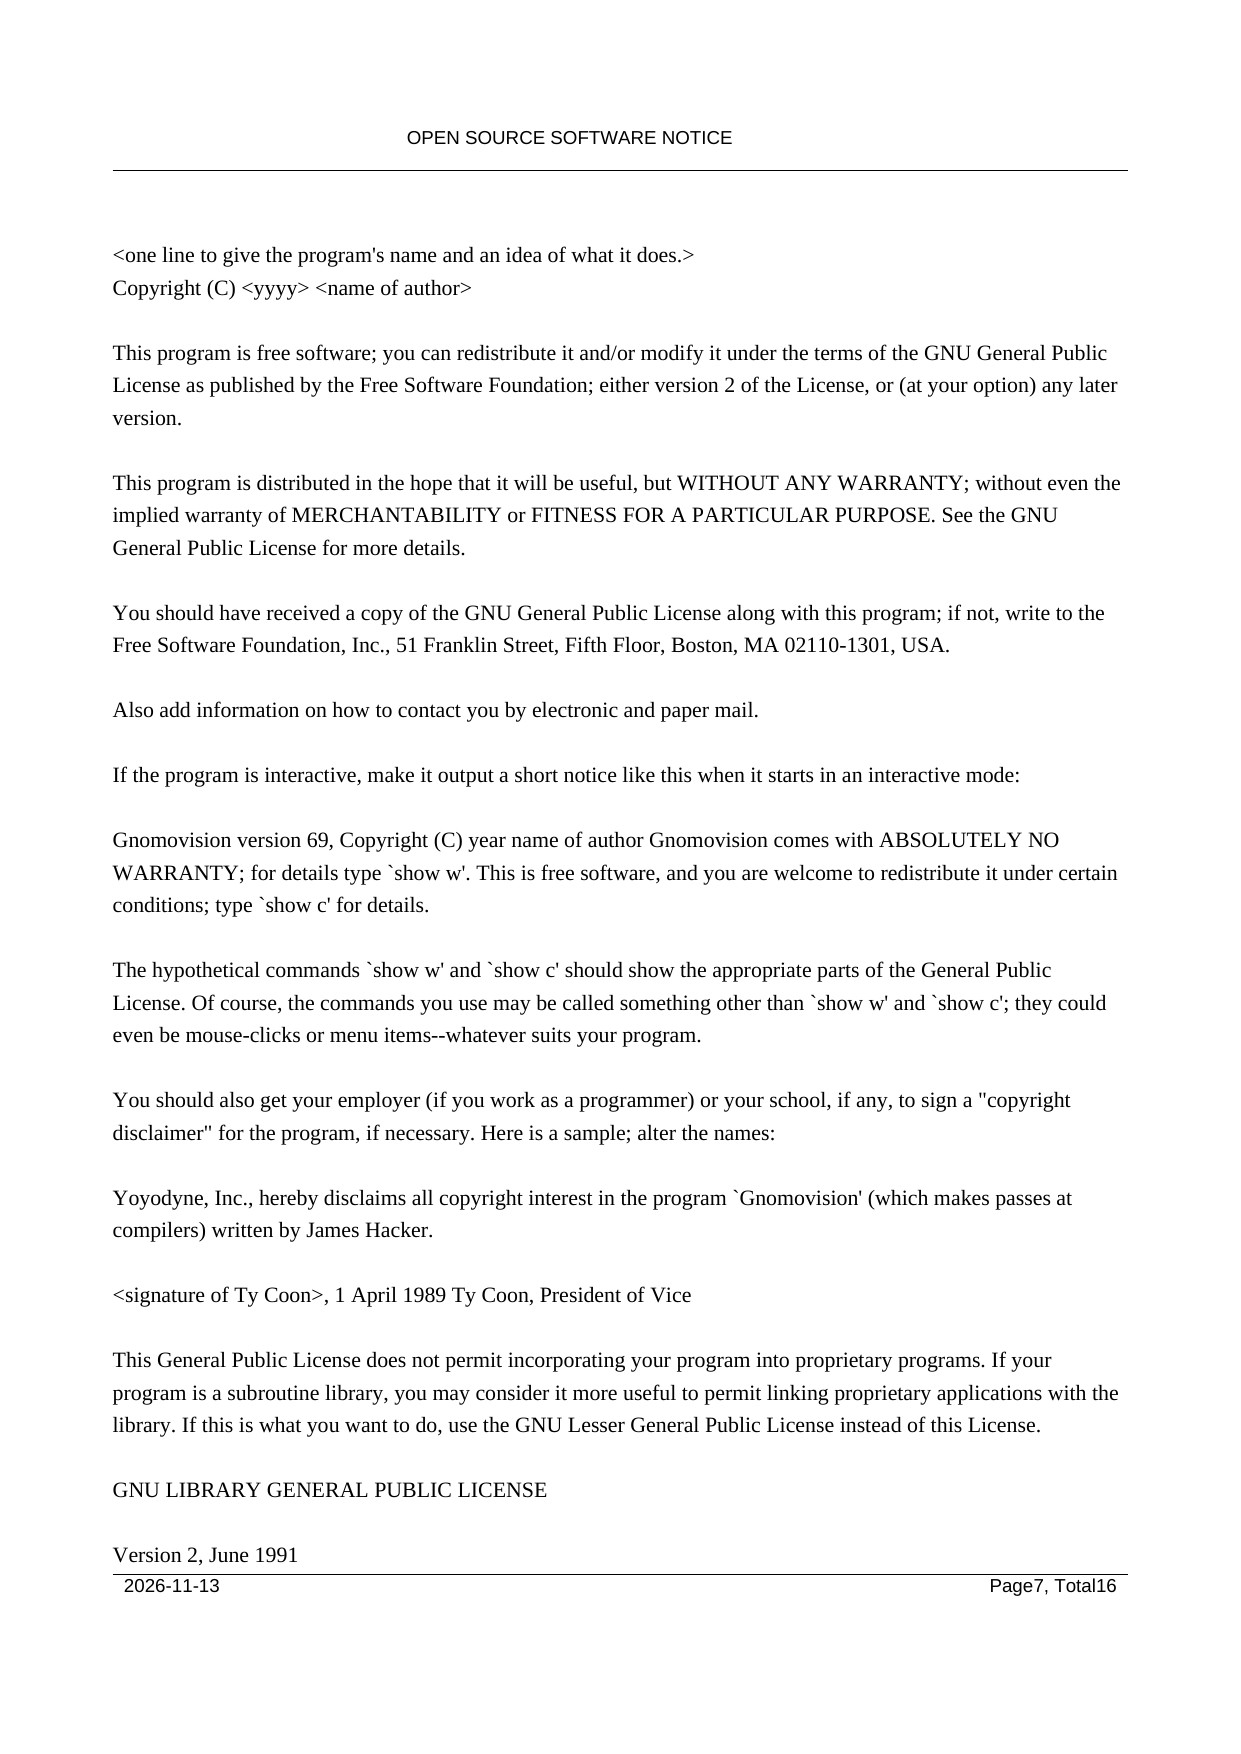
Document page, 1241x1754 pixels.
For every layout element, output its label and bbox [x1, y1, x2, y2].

text [112, 206, 1128, 1571]
